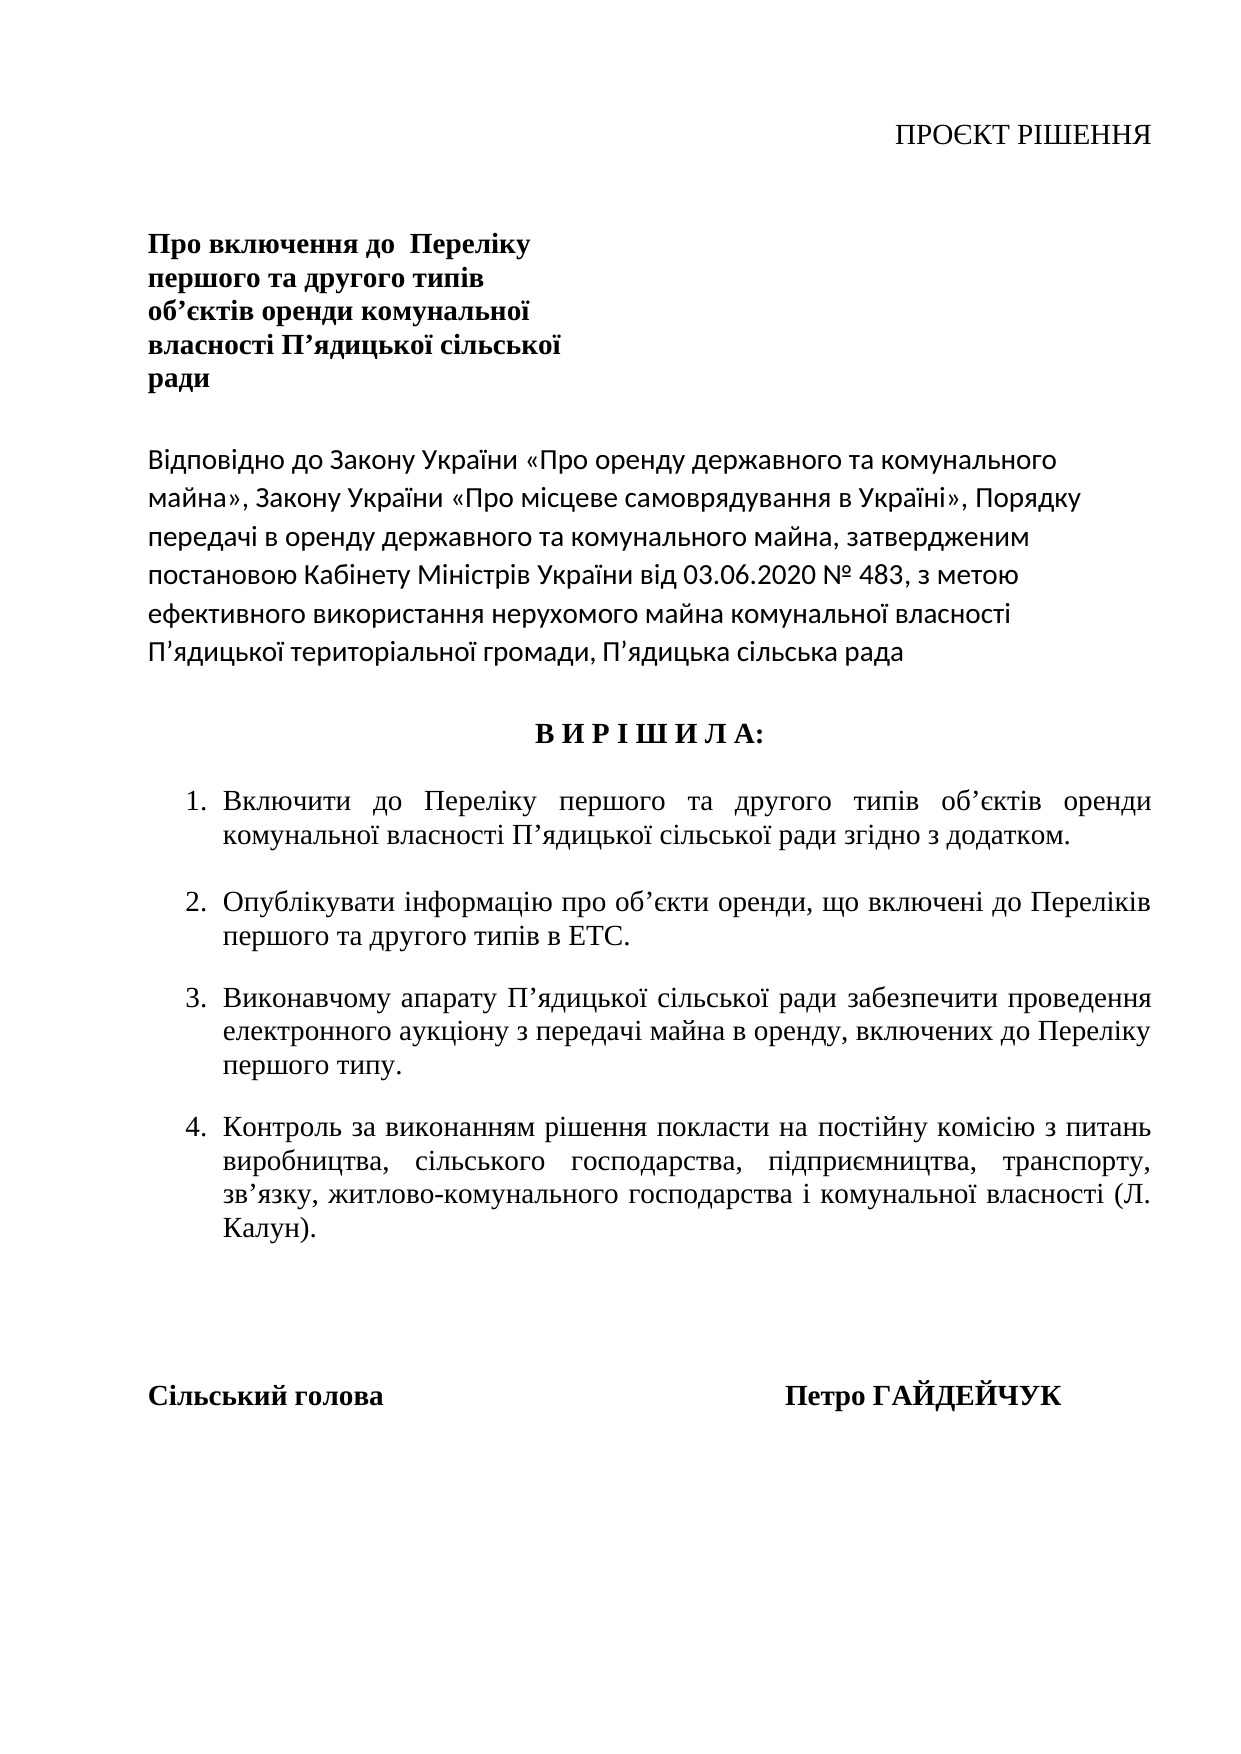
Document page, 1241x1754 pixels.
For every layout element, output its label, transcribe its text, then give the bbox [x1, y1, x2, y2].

table_header Про включення до Переліку першого та другого типів об’єктів оренди комунальної власності П’ядицької сільської ради [136, 151, 576, 394]
list Включити до Переліку першого та другого типів об’єктів оренди комунальної власності П’ядицької сільської ради згідно з додатком. [185, 783, 1152, 851]
list Виконавчому апарату П’ядицької сільської ради забезпечити проведення електронного аукціону з передачі майна в оренду, включених до Переліку першого типу. [185, 980, 1152, 1081]
text ПРОЄКТ РІШЕННЯ [148, 117, 1152, 151]
list Контроль за виконанням рішення покласти на постійну комісію з питань виробництва, сільського господарства, підприємництва, транспорту, зв’язку, житлово-комунального господарства і комунальної власності (Л. Калун). [185, 1109, 1152, 1243]
list Опублікувати інформацію про об’єкти оренди, що включені до Переліків першого та другого типів в ЕТС. [185, 884, 1152, 951]
text Сільський голова Петро ГАЙДЕЙЧУК [148, 1378, 1152, 1411]
text В И Р I Ш И Л А: [148, 716, 1152, 750]
